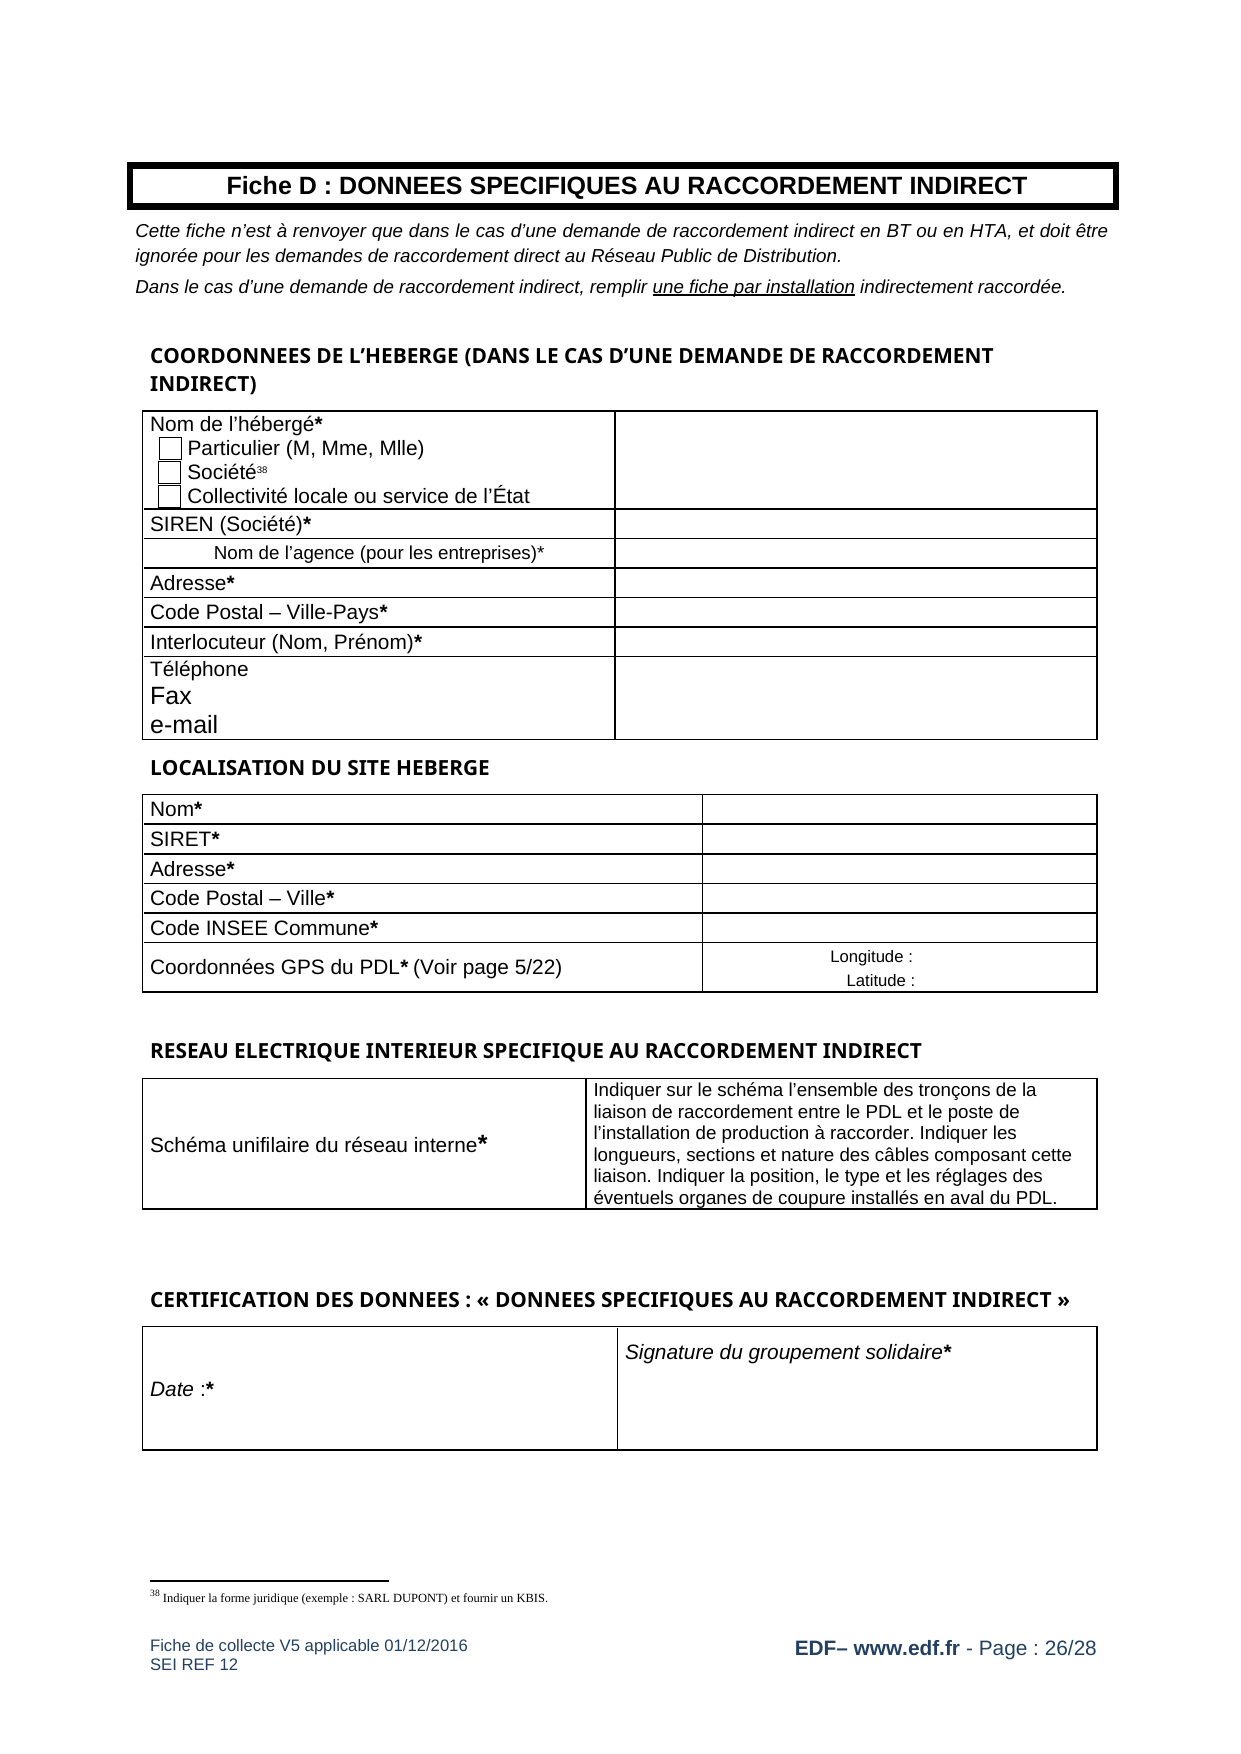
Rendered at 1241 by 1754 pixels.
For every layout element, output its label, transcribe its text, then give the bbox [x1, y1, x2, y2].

table_cell [703, 884, 1096, 912]
table_header [703, 795, 1096, 823]
table_cell [616, 598, 1096, 626]
text COORDONNEES DE L’HEBERGE (dans le cas d’une demande de raccordement indirect) [150, 341, 1104, 398]
table_cell SIREN (Société)* [143, 509, 614, 537]
table_cell [703, 914, 1096, 942]
text LOCALISATION DU SITE HEBERGE [150, 753, 1104, 781]
table_cell [703, 825, 1096, 853]
table_cell [703, 855, 1096, 882]
table_cell Code Postal – Ville-Pays* [143, 598, 614, 626]
table_cell Téléphone Fax e-mail [143, 657, 614, 739]
table_header Nom de l’hébergé* Particulier (M, Mme, Mlle) Société Collectivité locale ou service de l’État [143, 412, 614, 508]
table_cell Code INSEE Commune* [143, 913, 702, 942]
table_header Signature du groupement solidaire* [618, 1327, 1096, 1449]
text Cette fiche n’est à renvoyer que dans le cas d’une demande de raccordement indirect en BT ou en HTA, et doit être ignorée pour les demandes de raccordement direct au Réseau Public de Distribution. [135, 216, 1110, 266]
table_header Date :* [143, 1327, 617, 1449]
text RESEAU ELECTRIQUE INTERIEUR SPECIFIQUE AU RACCORDEMENT INDIRECT [150, 1036, 1104, 1065]
table_cell Adresse* [143, 568, 614, 597]
table_cell [616, 628, 1096, 656]
table_cell Interlocuteur (Nom, Prénom)* [143, 627, 614, 656]
text CERTIFICATION DES DONNEES : « DONNEES SPECIFIQUES AU RACCORDEMENT INDIRECT » [150, 1285, 1104, 1313]
table_cell [616, 657, 1096, 739]
text Fiche D : DONNEES SPECIFIQUES AU RACCORDEMENT INDIRECT [133, 169, 1113, 203]
table_cell SIRET* [143, 824, 702, 853]
table_cell Longitude : Latitude : [703, 943, 1096, 991]
table_cell Adresse* [143, 854, 702, 882]
table_header Nom* [143, 795, 702, 823]
text Dans le cas d’une demande de raccordement indirect, remplir une fiche par installation indirectement raccordée. [135, 272, 1139, 297]
table_header [616, 412, 1096, 508]
table_cell [616, 510, 1096, 537]
table_cell [616, 569, 1096, 597]
table_header Schéma unifilaire du réseau interne* [143, 1079, 585, 1208]
table_cell [616, 539, 1096, 567]
table_cell Code Postal – Ville* [143, 884, 702, 912]
table_cell Coordonnées GPS du PDL* (Voir page 5/22) [143, 943, 702, 991]
table_header Indiquer sur le schéma l’ensemble des tronçons de la liaison de raccordement entre le PDL et le poste de l’installation de production à raccorder. Indiquer les longueurs, sections et nature des câbles composant cette liaison. Indiquer la position, le type et les réglages des éventuels organes de coupure installés en aval du PDL. [587, 1079, 1096, 1208]
table_cell Nom de l’agence (pour les entreprises)* [143, 539, 614, 567]
